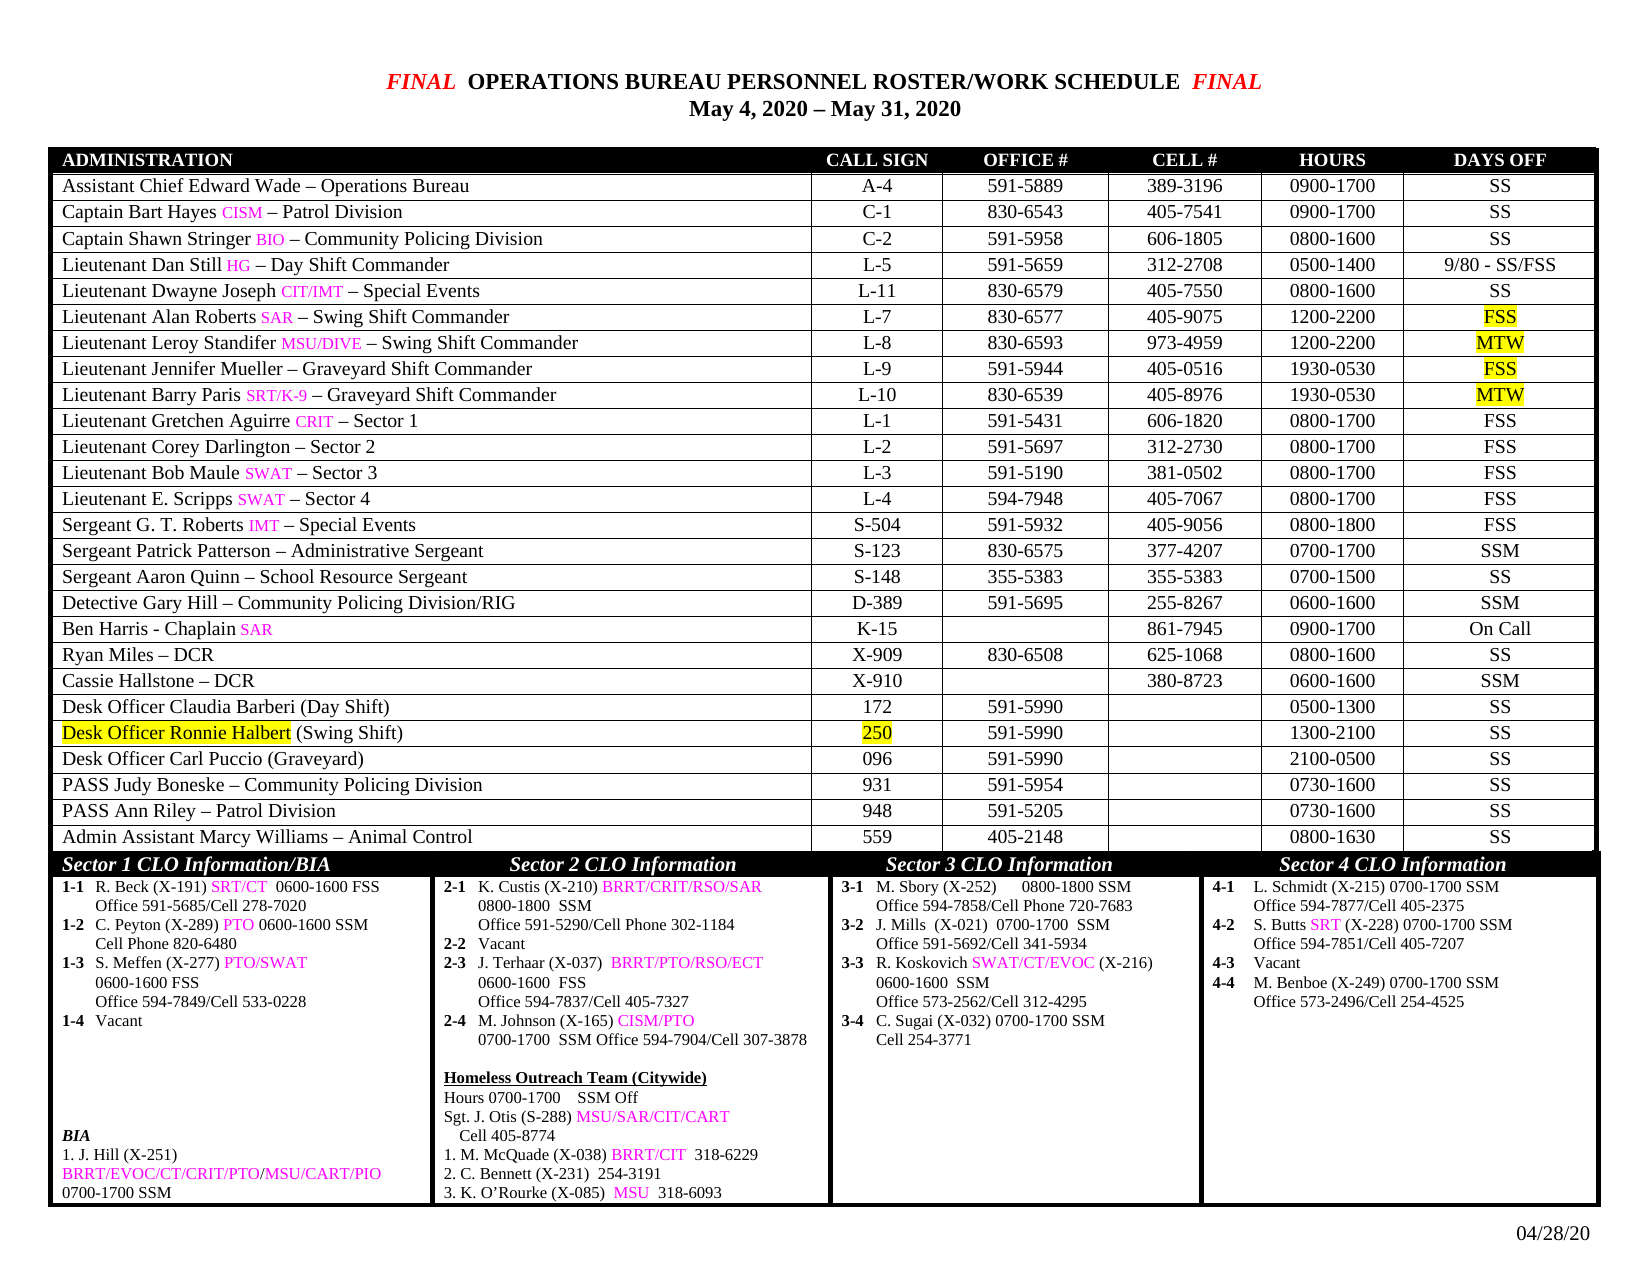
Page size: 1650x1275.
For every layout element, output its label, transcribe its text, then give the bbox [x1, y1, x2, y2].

table_cell 591-5659 [943, 253, 1108, 278]
table_cell 389-3196 [1109, 175, 1261, 199]
table_cell [1109, 721, 1261, 746]
table_cell Detective Gary Hill – Community Policing Division/RIG [53, 591, 811, 616]
table_cell MTW [1404, 383, 1594, 408]
table_cell 0700-1700 [1262, 539, 1403, 564]
table_cell SS [1404, 201, 1594, 226]
table_cell On Call [1404, 617, 1594, 642]
table_cell 405-9075 [1109, 305, 1261, 330]
table_cell Lieutenant Dan Still HG – Day Shift Commander [53, 253, 811, 278]
table_cell 405-9056 [1109, 513, 1261, 538]
table_cell 0800-1700 [1262, 461, 1403, 486]
table_cell FSS [1404, 513, 1594, 538]
table_cell SSM [1404, 539, 1594, 564]
table_cell Lieutenant E. Scripps SWAT – Sector 4 [53, 487, 811, 512]
table_cell Cassie Hallstone – DCR [53, 669, 811, 694]
table_cell 931 [812, 774, 942, 798]
table_cell 591-5205 [943, 800, 1108, 824]
table_cell A-4 [812, 175, 942, 199]
table_cell Lieutenant Alan Roberts SAR – Swing Shift Commander [53, 305, 811, 330]
table_cell L-8 [812, 331, 942, 356]
table_cell 0900-1700 [1262, 175, 1403, 199]
table_cell S-148 [812, 565, 942, 590]
text FINAL OPERATIONS BUREAU PERSONNEL ROSTER/ SCHEDULE FINAL [60, 68, 1590, 95]
table_cell 861-7945 [1109, 617, 1261, 642]
table_cell Lieutenant Leroy Standifer MSU/DIVE – Swing Shift Commander [53, 331, 811, 356]
table_cell C-1 [812, 201, 942, 226]
table_cell SS [1404, 774, 1594, 798]
table_cell Ryan Miles – DCR [53, 643, 811, 668]
table_cell FSS [1404, 305, 1594, 330]
table_cell SS [1404, 175, 1594, 199]
table_cell 830-6577 [943, 305, 1108, 330]
table_cell L-2 [812, 435, 942, 460]
table_cell 0730-1600 [1262, 800, 1403, 824]
table_header CALL SIGN [812, 149, 942, 173]
table_cell 405-7067 [1109, 487, 1261, 512]
table_cell Sergeant Patrick Patterson – Administrative Sergeant [53, 539, 811, 564]
table_cell 405-7541 [1109, 201, 1261, 226]
table_cell Lieutenant Jennifer Mueller – Graveyard Shift Commander [53, 357, 811, 382]
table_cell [53, 877, 430, 1202]
table_header ADMINISTRATION [53, 149, 811, 173]
text May 4, 2020 – May 31, 2020 [60, 95, 1590, 121]
table_cell 591-5990 [943, 721, 1108, 746]
table_cell 0800-1600 [1262, 227, 1403, 252]
table_cell 0900-1700 [1262, 617, 1403, 642]
table_cell S-504 [812, 513, 942, 538]
table_cell C-2 [812, 227, 942, 252]
table_cell SS [1404, 826, 1594, 851]
table_cell 0800-1600 [1262, 279, 1403, 304]
table_cell L-3 [812, 461, 942, 486]
table_cell [943, 669, 1108, 694]
table_cell SS [1404, 695, 1594, 720]
table_cell 405-2148 [943, 826, 1108, 851]
table_cell SSM [1404, 591, 1594, 616]
table_cell 355-5383 [943, 565, 1108, 590]
table_cell 0500-1300 [1262, 695, 1403, 720]
table_cell 0700-1500 [1262, 565, 1403, 590]
table_cell 591-5932 [943, 513, 1108, 538]
table_header HOURS [1262, 149, 1403, 173]
table_cell Desk Officer Carl Puccio (Graveyard) [53, 747, 811, 772]
table_cell 405-8976 [1109, 383, 1261, 408]
table_cell L-7 [812, 305, 942, 330]
table_cell 830-6593 [943, 331, 1108, 356]
table_cell MTW [1404, 331, 1594, 356]
table_cell SS [1404, 279, 1594, 304]
table_cell 0800-1800 [1262, 513, 1403, 538]
table_cell 405-0516 [1109, 357, 1261, 382]
table_header CELL # [1109, 149, 1261, 173]
table_cell L-5 [812, 253, 942, 278]
table_cell 591-5990 [943, 747, 1108, 772]
table_cell D-389 [812, 591, 942, 616]
table_cell Sergeant G. T. Roberts IMT – Special Events [53, 513, 811, 538]
table_cell 0730-1600 [1262, 774, 1403, 798]
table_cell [833, 877, 1199, 1202]
table_cell Sector 3 Information [814, 852, 1187, 876]
table_cell Lieutenant Corey Darlington – Sector 2 [53, 435, 811, 460]
table_cell 0800-1700 [1262, 409, 1403, 434]
table_cell Assistant Chief Edward Wade – Operations Bureau [53, 175, 811, 199]
table_cell 591-5954 [943, 774, 1108, 798]
table_cell L-10 [812, 383, 942, 408]
table_cell 830-6579 [943, 279, 1108, 304]
table_cell 594-7948 [943, 487, 1108, 512]
table_cell 172 [812, 695, 942, 720]
table_cell Lieutenant Gretchen Aguirre CRIT – Sector 1 [53, 409, 811, 434]
table_cell 591-5990 [943, 695, 1108, 720]
table_cell X-909 [812, 643, 942, 668]
table_cell [1109, 826, 1261, 851]
table_cell 9/80 - SS/FSS [1404, 253, 1594, 278]
table_cell SSM [1404, 669, 1594, 694]
table_cell 0800-1600 [1262, 643, 1403, 668]
table_cell FSS [1404, 487, 1594, 512]
table_cell [1109, 747, 1261, 772]
table_cell 830-6543 [943, 201, 1108, 226]
table_cell Desk Officer Ronnie Halbert (Swing Shift) [53, 721, 811, 746]
table_cell 0900-1700 [1262, 201, 1403, 226]
table_cell [943, 617, 1108, 642]
table_cell 830-6508 [943, 643, 1108, 668]
table_cell 591-5889 [943, 175, 1108, 199]
table_cell 625-1068 [1109, 643, 1261, 668]
table_cell 591-5695 [943, 591, 1108, 616]
table_cell 380-8723 [1109, 669, 1261, 694]
table_cell SS [1404, 721, 1594, 746]
table_cell 591-5944 [943, 357, 1108, 382]
table_cell 830-6575 [943, 539, 1108, 564]
table_cell Sector 2 Information [439, 852, 809, 876]
table_cell L-4 [812, 487, 942, 512]
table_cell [1204, 877, 1596, 1202]
table_cell Lieutenant Dwayne Joseph CIT/IMT – Special Events [53, 279, 811, 304]
table_cell 606-1820 [1109, 409, 1261, 434]
table_cell 1200-2200 [1262, 331, 1403, 356]
table_cell 591-5190 [943, 461, 1108, 486]
table_cell 0800-1700 [1262, 435, 1403, 460]
table_cell FSS [1404, 461, 1594, 486]
table_header OFFICE # [943, 149, 1108, 173]
table_cell 948 [812, 800, 942, 824]
table_cell PASS Ann Riley – Patrol Division [53, 800, 811, 824]
table_cell 312-2708 [1109, 253, 1261, 278]
table_cell 1930-0530 [1262, 383, 1403, 408]
table_cell [1109, 774, 1261, 798]
table_cell L-11 [812, 279, 942, 304]
table_cell 096 [812, 747, 942, 772]
table_cell 559 [812, 826, 942, 851]
table_cell 1300-2100 [1262, 721, 1403, 746]
table_cell L-1 [812, 409, 942, 434]
table_cell 830-6539 [943, 383, 1108, 408]
table_cell 250 [812, 721, 942, 746]
table_cell Admin Assistant Marcy Williams – Animal Control [53, 826, 811, 851]
table_cell FSS [1404, 409, 1594, 434]
table_cell SS [1404, 800, 1594, 824]
table_cell [1109, 800, 1261, 824]
table_cell 2100-0500 [1262, 747, 1403, 772]
table_cell Sector 1 CLO Information/BIA [53, 852, 434, 876]
table_cell FSS [1404, 357, 1594, 382]
table_cell 377-4207 [1109, 539, 1261, 564]
table_cell Lieutenant Bob Maule SWAT – Sector 3 [53, 461, 811, 486]
table_cell Captain Shawn Stringer BIO – Community Policing Division [53, 227, 811, 252]
table_cell 0800-1700 [1262, 487, 1403, 512]
table_cell SS [1404, 227, 1594, 252]
table_cell PASS Judy Boneske – Community Policing Division [53, 774, 811, 798]
table_cell 381-0502 [1109, 461, 1261, 486]
table_cell S-123 [812, 539, 942, 564]
table_cell SS [1404, 565, 1594, 590]
table_cell 312-2730 [1109, 435, 1261, 460]
table_cell Sergeant Aaron Quinn – School Resource Sergeant [53, 565, 811, 590]
table_cell 1200-2200 [1262, 305, 1403, 330]
table_header DAYS OFF [1404, 149, 1594, 173]
table_cell 255-8267 [1109, 591, 1261, 616]
table_cell 0600-1600 [1262, 591, 1403, 616]
table_cell 0600-1600 [1262, 669, 1403, 694]
table_cell 1930-0530 [1262, 357, 1403, 382]
table_cell 606-1805 [1109, 227, 1261, 252]
table_cell [1109, 695, 1261, 720]
table_cell Desk Officer Claudia Barberi (Day Shift) [53, 695, 811, 720]
table_cell 0800-1630 [1262, 826, 1403, 851]
table_cell Captain Bart Hayes CISM – Patrol Division [53, 201, 811, 226]
table_cell 591-5431 [943, 409, 1108, 434]
table_cell Lieutenant Barry Paris SRT/K-9 – Graveyard Shift Commander [53, 383, 811, 408]
table_cell 405-7550 [1109, 279, 1261, 304]
table_cell SS [1404, 643, 1594, 668]
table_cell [435, 877, 828, 1202]
table_cell 355-5383 [1109, 565, 1261, 590]
table_cell SS [1404, 747, 1594, 772]
table_cell Sector 4 CLO Information [1192, 852, 1596, 876]
table_cell 973-4959 [1109, 331, 1261, 356]
table_cell K-15 [812, 617, 942, 642]
table_cell 0500-1400 [1262, 253, 1403, 278]
table_cell L-9 [812, 357, 942, 382]
table_cell Ben Harris - Chaplain SAR [53, 617, 811, 642]
table_cell 591-5958 [943, 227, 1108, 252]
table_cell FSS [1404, 435, 1594, 460]
table_cell 591-5697 [943, 435, 1108, 460]
table_cell X-910 [812, 669, 942, 694]
